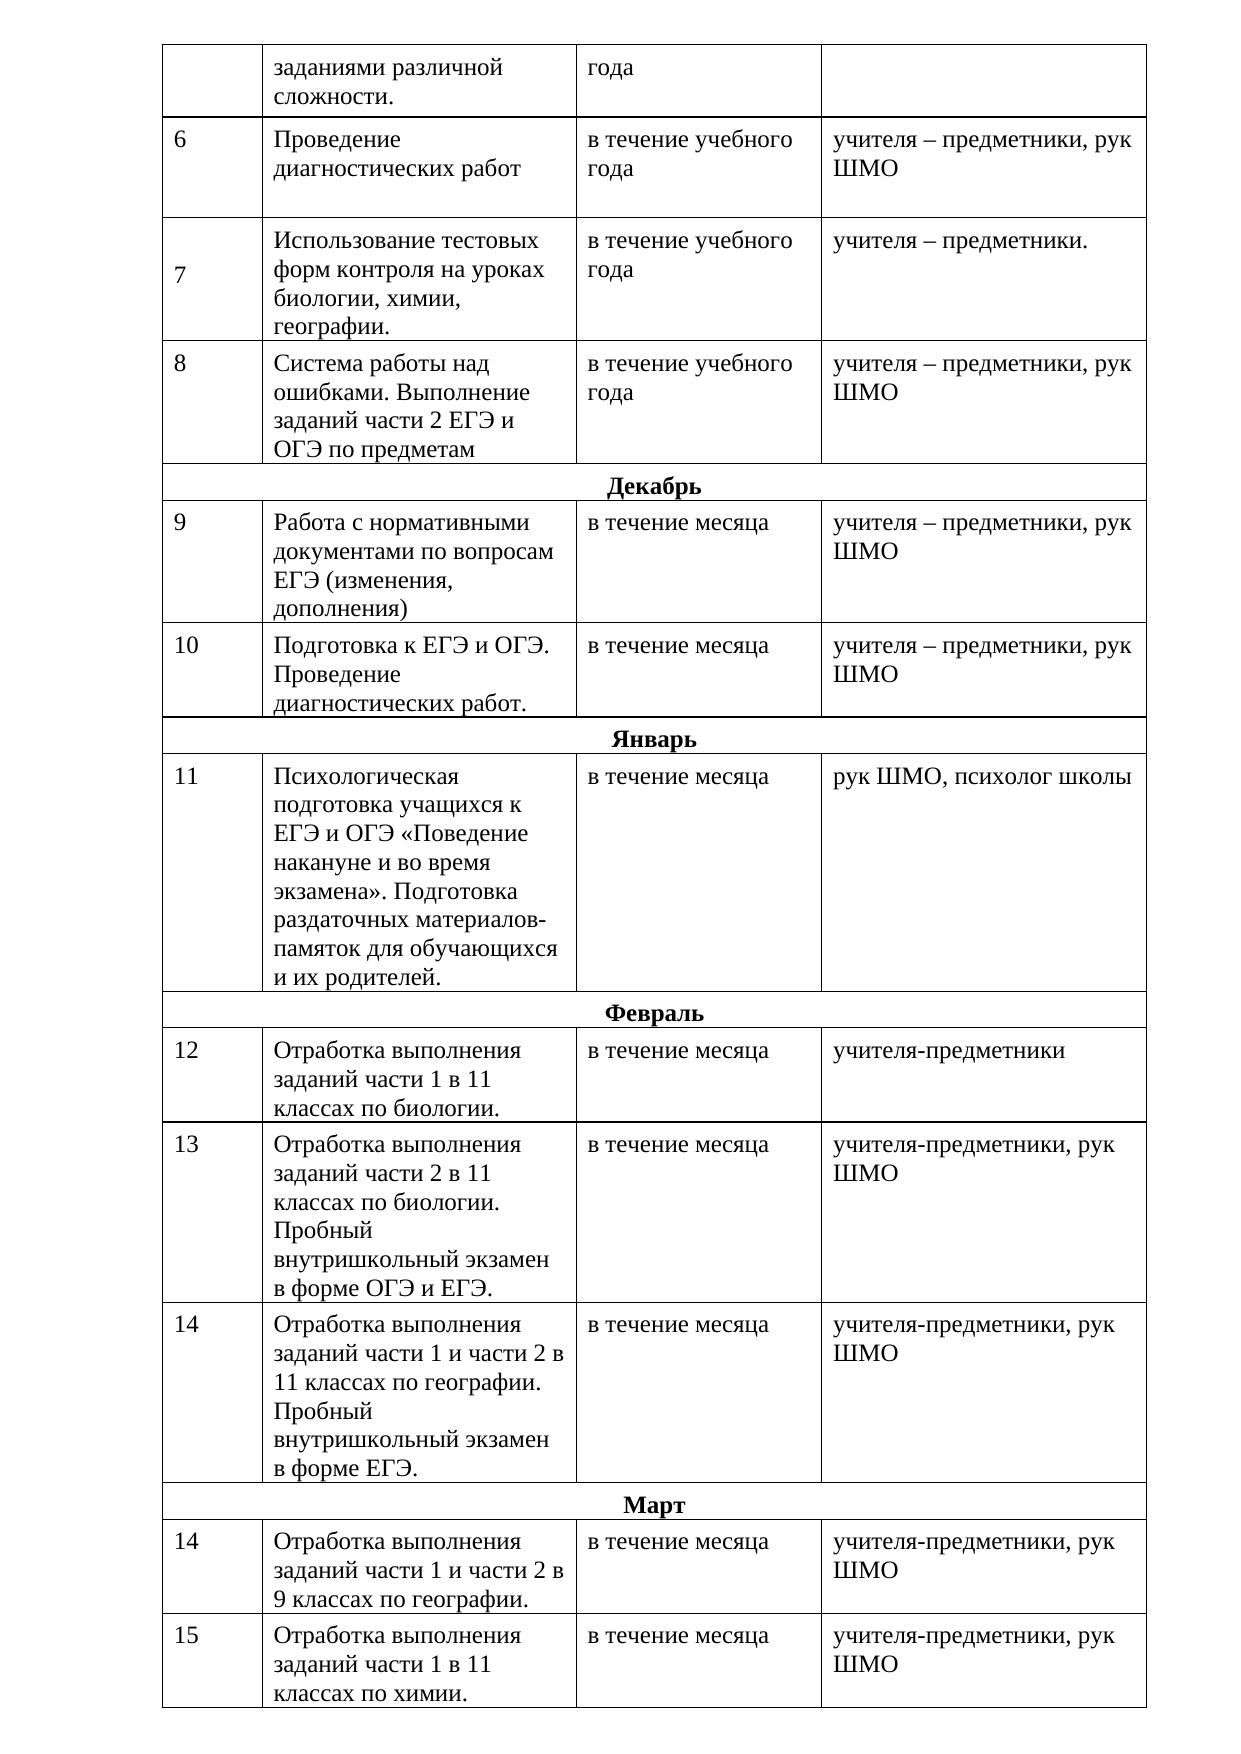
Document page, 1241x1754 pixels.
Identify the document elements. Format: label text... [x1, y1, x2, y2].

table_cell Отработка выполнения заданий части 1 и части 2 в 11 классах по географии. Пробный внутришкольный экзамен в форме ЕГЭ. [263, 1303, 576, 1482]
table_cell в течение учебного года [577, 341, 821, 463]
table_cell в течение месяца [577, 623, 821, 716]
table_cell в течение месяца [577, 501, 821, 622]
table_cell 15 [163, 1614, 262, 1707]
table_cell 6 [163, 118, 262, 217]
table_cell 9 [163, 501, 262, 622]
table_cell рук ШМО, психолог школы [822, 754, 1146, 991]
table_cell Подготовка к ЕГЭ и ОГЭ. Проведение диагностических работ. [263, 623, 576, 716]
table_cell Отработка выполнения заданий части 2 в 11 классах по биологии. Пробный внутришкольный экзамен в форме ОГЭ и ЕГЭ. [263, 1123, 576, 1302]
table_cell Март [163, 1483, 1146, 1518]
table_cell 10 [163, 623, 262, 716]
table_cell в течение месяца [577, 754, 821, 991]
table_cell учителя – предметники, рук ШМО [822, 341, 1146, 463]
table_cell учителя – предметники. [822, 218, 1146, 340]
table_cell Психологическая подготовка учащихся к ЕГЭ и ОГЭ «Поведение накануне и во время экзамена». Подготовка раздаточных материалов-памяток для обучающихся и их родителей. [263, 754, 576, 991]
table_cell Работа с нормативными документами по вопросам ЕГЭ (изменения, дополнения) [263, 501, 576, 622]
table_cell 7 [163, 218, 262, 340]
table_cell в течение месяца [577, 1303, 821, 1482]
table_cell Февраль [163, 992, 1146, 1027]
table_cell Январь [163, 718, 1146, 753]
table_cell Отработка выполнения заданий части 1 в 11 классах по биологии. [263, 1028, 576, 1121]
table_cell 5 [163, 45, 262, 116]
table_cell учителя-предметники, рук ШМО [822, 1123, 1146, 1302]
table_cell в течение месяца [577, 1028, 821, 1121]
table_cell учителя-предметники [822, 1028, 1146, 1121]
table_cell Использование тестовых форм контроля на уроках биологии, химии, географии. [263, 218, 576, 340]
table_cell в течение месяца [577, 1123, 821, 1302]
table_cell Проведение диагностических работ [263, 118, 576, 217]
table_cell 14 [163, 1520, 262, 1613]
table_cell Отработка выполнения заданий части 1 в 11 классах по химии. [263, 1614, 576, 1707]
table_cell 8 [163, 341, 262, 463]
table_cell учителя-предметники, рук ШМО [822, 1303, 1146, 1482]
table_cell Система работы над ошибками. Выполнение заданий части 2 ЕГЭ и ОГЭ по предметам [263, 341, 576, 463]
table_cell Отработка выполнения заданий части 1 и части 2 в 9 классах по географии. [263, 1520, 576, 1613]
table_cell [822, 1520, 1146, 1613]
table_cell 12 [163, 1028, 262, 1121]
table_cell в течение месяца [577, 1614, 821, 1707]
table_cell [263, 45, 576, 116]
table_cell 13 [163, 1123, 262, 1302]
table_cell учителя – предметники, рук ШМО [822, 501, 1146, 622]
table_cell учителя – предметники, рук ШМО [822, 118, 1146, 217]
table_cell учителя – предметники, рук ШМО [822, 623, 1146, 716]
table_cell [577, 118, 821, 217]
table_cell 14 [163, 1303, 262, 1482]
table_cell в течение учебного года [577, 218, 821, 340]
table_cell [577, 45, 821, 116]
table_cell в течение месяца [577, 1520, 821, 1613]
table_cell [822, 45, 1146, 116]
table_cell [822, 1614, 1146, 1707]
table_cell Декабрь [163, 464, 1146, 499]
table_cell 11 [163, 754, 262, 991]
